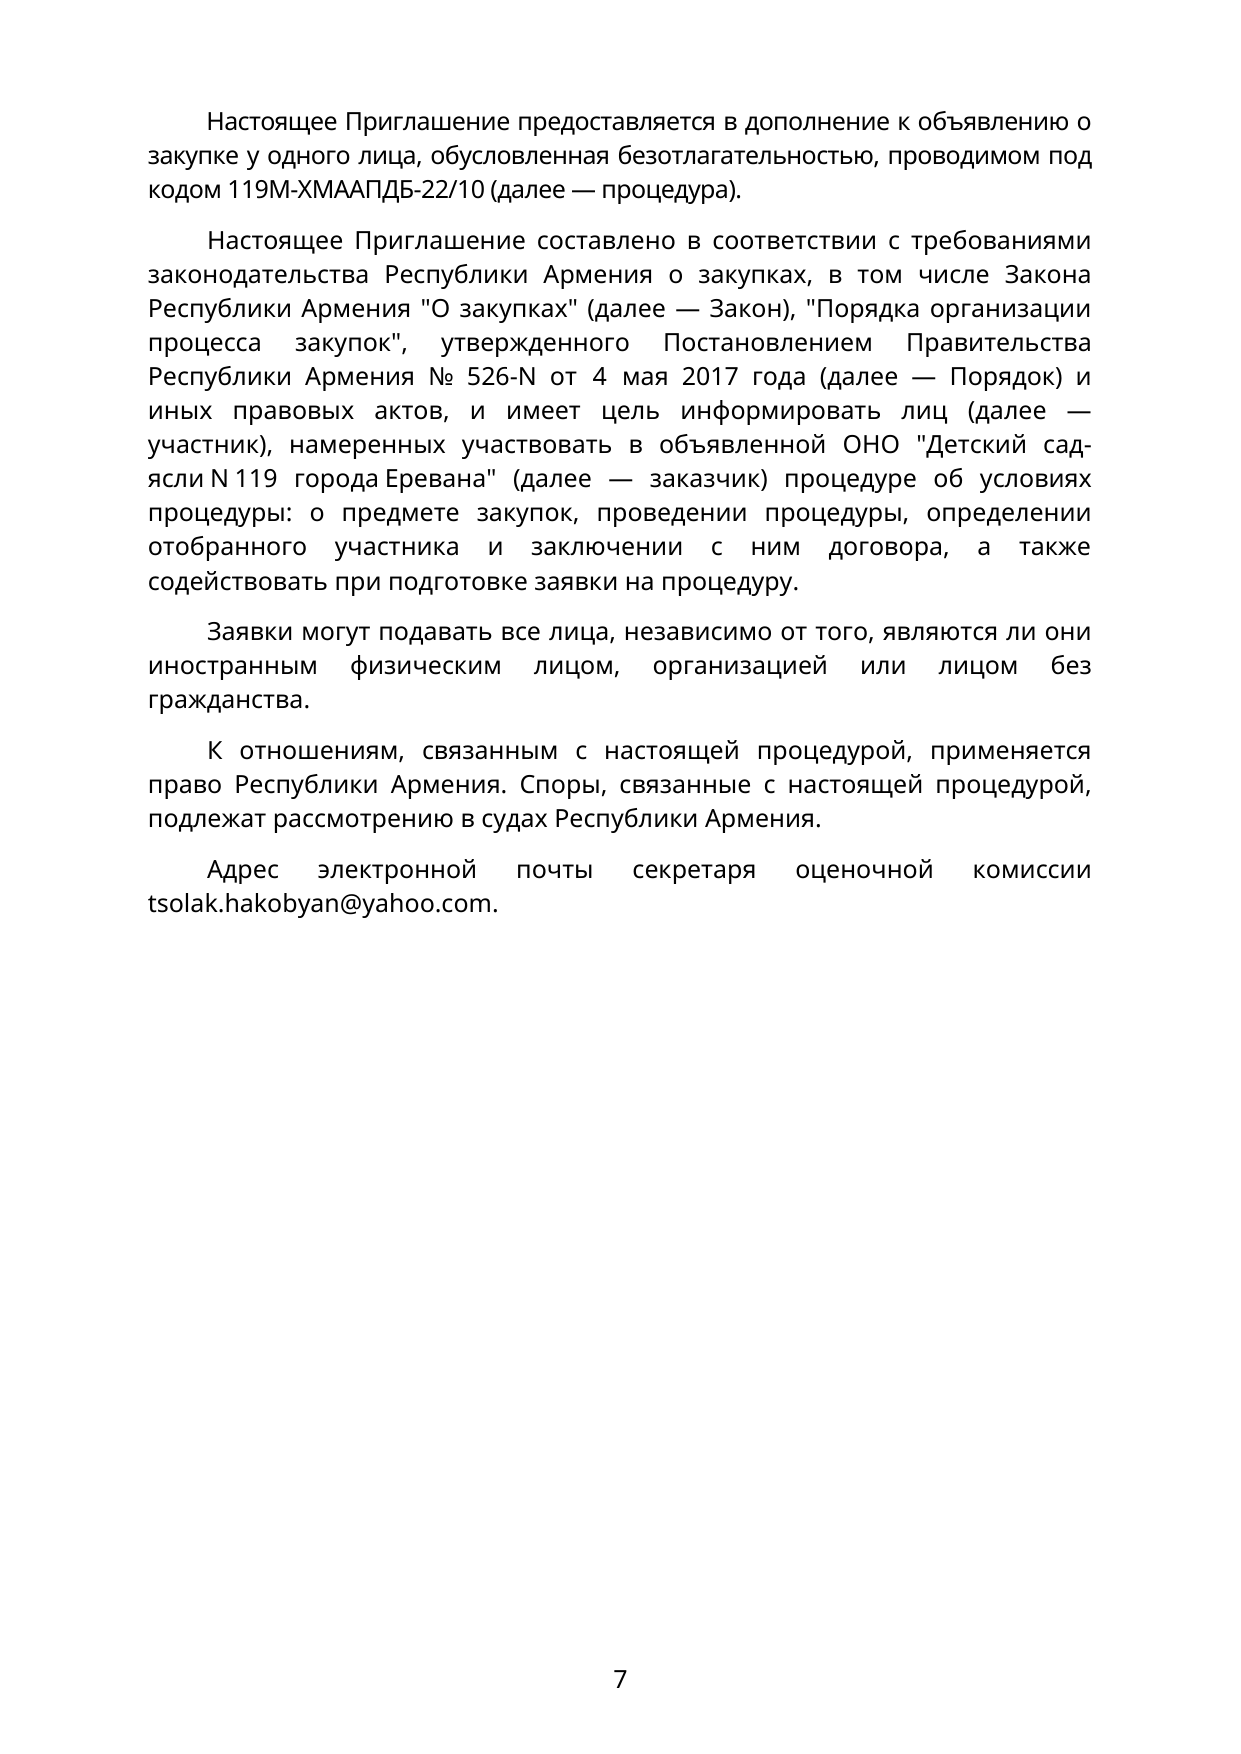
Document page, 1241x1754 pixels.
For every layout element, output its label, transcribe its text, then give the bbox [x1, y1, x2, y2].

text Адрес электронной почты секретаря оценочной комиссии tsolak.hakobyan@yahoo.com. [148, 852, 1092, 920]
text Заявки могут подавать все лица, независимо от того, являются ли они иностранным физическим лицом, организацией или лицом без гражданства. [148, 614, 1092, 716]
text К отношениям, связанным с настоящей процедурой, применяется право Республики Армения. Споры, связанные с настоящей процедурой, подлежат рассмотрению в судах Республики Армения. [148, 733, 1092, 835]
text Настоящее Приглашение предоставляется в дополнение к объявлению о закупкe у одного лица, обусловленная безотлагательностью, проводимом под кодом 119М-ХМААПДБ-22/10 (далее — процедура). [89, 103, 1092, 206]
text Настоящее Приглашение составлено в соответствии с требованиями законодательства Республики Армения о закупках, в том числе Закона Республики Армения "О закупках" (далее — Закон), "Порядка организации процесса закупок", утвержденного Постановлением Правительства Республики Армения № 526-N от 4 мая 2017 года (далее — Порядок) и иных правовых актов, и имеет цель информировать лиц (далее — участник), намеренных участвовать в объявленной ОНО "Детский сад-ясли N 119 города Еревана" (далее — заказчик) процедуре об условиях процедуры: о предмете закупок, проведении процедуры, определении отобранного участника и заключении с ним договора, а также содействовать при подготовке заявки на процедуру. [148, 222, 1092, 597]
